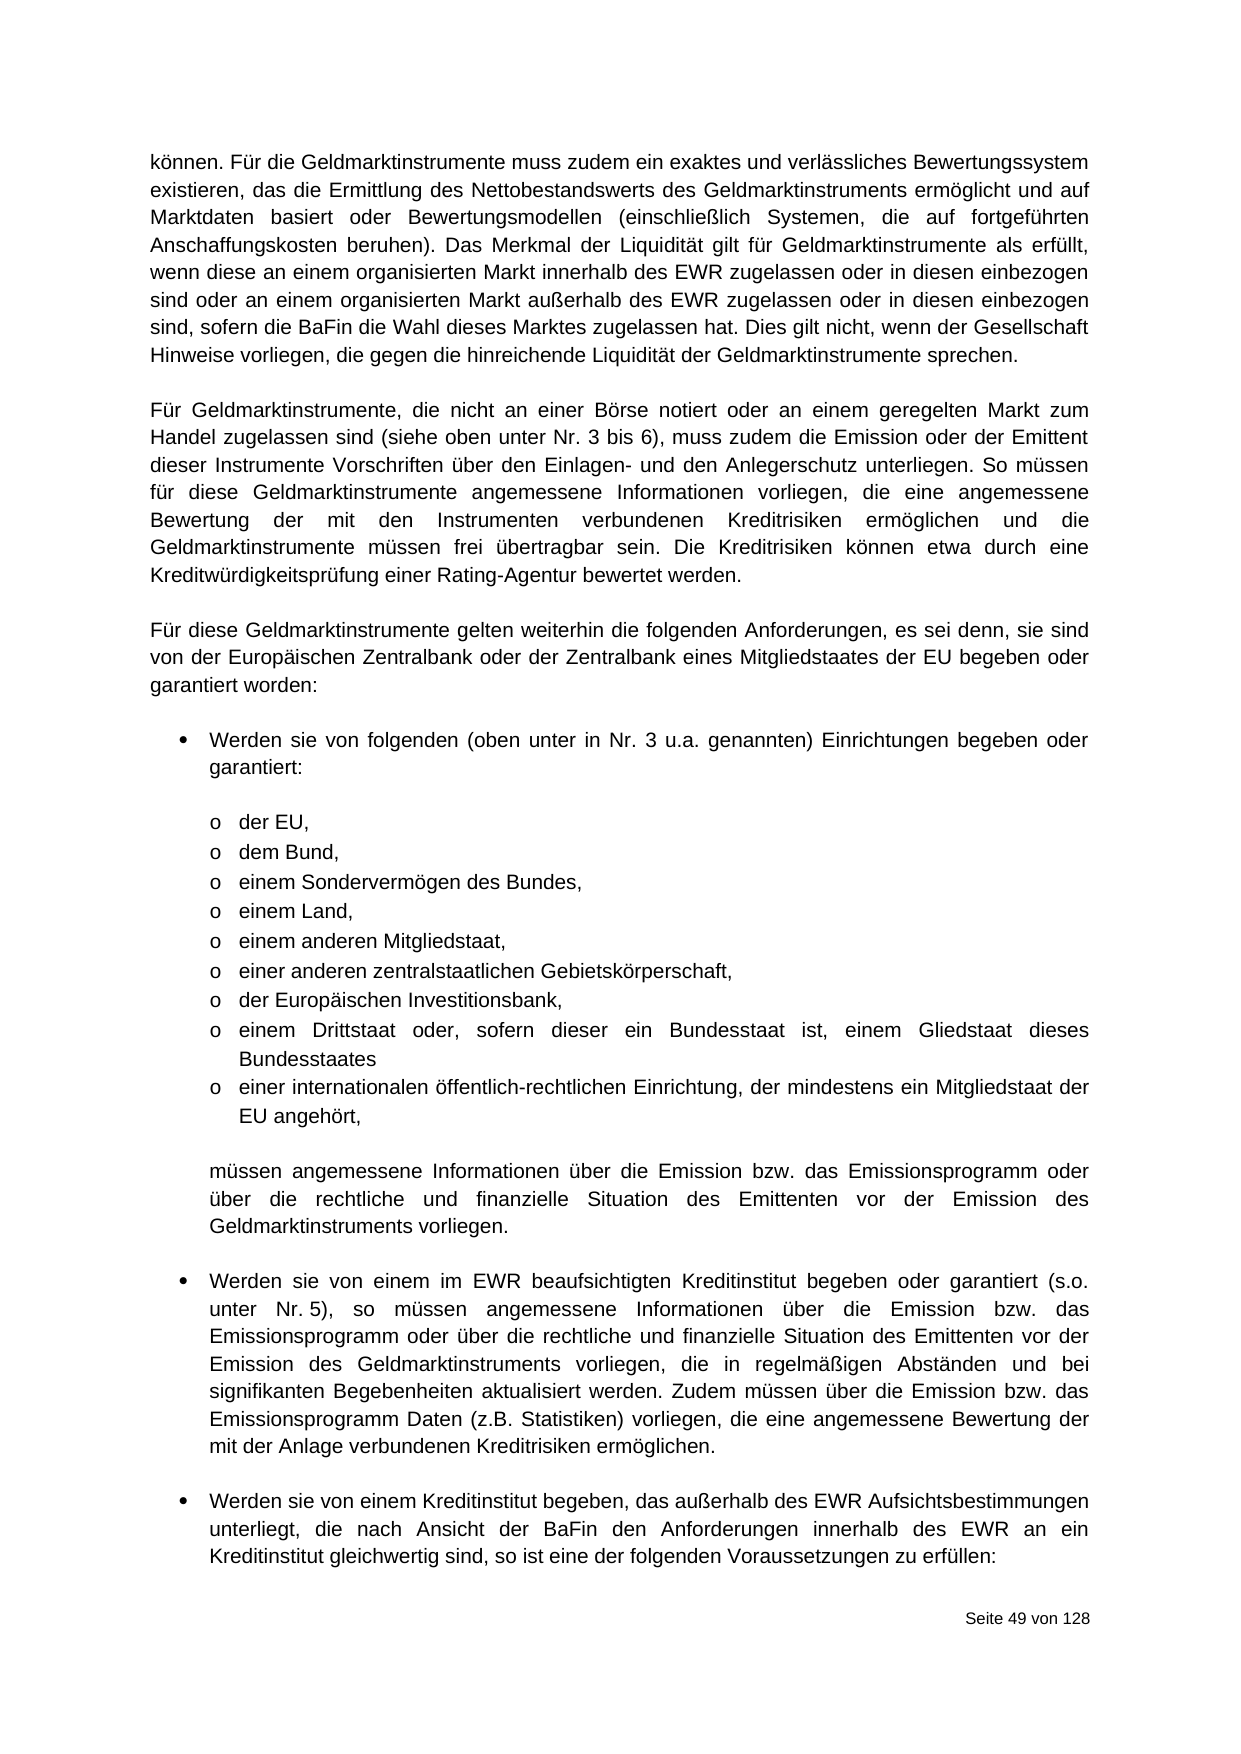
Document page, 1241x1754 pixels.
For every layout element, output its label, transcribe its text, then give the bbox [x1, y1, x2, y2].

list einem Sondervermögen des Bundes, [209, 869, 1090, 895]
list einem Drittstaat oder, sofern dieser ein Bundesstaat ist, einem Gliedstaat dieses Bundesstaates [209, 1018, 1090, 1071]
list Werden sie von folgenden (oben unter in Nr. 3 u.a. genannten) Einrichtungen begeben oder garantiert: [179, 727, 1090, 779]
text Für Geldmarktinstrumente, die nicht an einer Börse notiert oder an einem geregelten Markt zum Handel zugelassen sind (siehe oben unter Nr. 3 bis 6), muss zudem die Emission oder der Emittent dieser Instrumente Vorschriften über den Einlagen- und den Anlegerschutz unterliegen. So müssen für diese Geldmarktinstrumente angemessene Informationen vorliegen, die eine angemessene Bewertung der mit den Instrumenten verbundenen Kreditrisiken ermöglichen und die Geldmarktinstrumente müssen frei übertragbar sein. Die Kreditrisiken können etwa durch eine Kreditwürdigkeitsprüfung einer Rating-Agentur bewertet werden. [150, 397, 1090, 586]
list einem anderen Mitgliedstaat, [209, 929, 1090, 955]
list dem Bund, [209, 840, 1090, 866]
list einem Land, [209, 899, 1090, 925]
text Für diese Geldmarktinstrumente gelten weiterhin die folgenden Anforderungen, es sei denn, sie sind von der Europäischen Zentralbank oder der Zentralbank eines Mitgliedstaates der EU begeben oder garantiert worden: [150, 617, 1090, 696]
list einer anderen zentralstaatlichen Gebietskörperschaft, [209, 958, 1090, 984]
list Werden sie von einem Kreditinstitut begeben, das außerhalb des EWR Aufsichtsbestimmungen unterliegt, die nach Ansicht der BaFin den Anforderungen innerhalb des EWR an ein Kreditinstitut gleichwertig sind, so ist eine der folgenden Voraussetzungen zu erfüllen: [179, 1489, 1090, 1568]
list Werden sie von einem im EWR beaufsichtigten Kreditinstitut begeben oder garantiert (s.o. unter Nr. 5), so müssen angemessene Informationen über die Emission bzw. das Emissionsprogramm oder über die rechtliche und finanzielle Situation des Emittenten vor der Emission des Geldmarktinstruments vorliegen, die in regelmäßigen Abständen und bei signifikanten Begebenheiten aktualisiert werden. Zudem müssen über die Emission bzw. das Emissionsprogramm Daten (z.B. Statistiken) vorliegen, die eine angemessene Bewertung der mit der Anlage verbundenen Kreditrisiken ermöglichen. [179, 1269, 1090, 1458]
list der EU, [209, 810, 1090, 836]
text müssen angemessene Informationen über die Emission bzw. das Emissionsprogramm oder über die rechtliche und finanzielle Situation des Emittenten vor der Emission des Geldmarktinstruments vorliegen. [209, 1159, 1090, 1238]
list einer internationalen öffentlich-rechtlichen Einrichtung, der mindestens ein Mitgliedstaat der EU angehört, [209, 1075, 1090, 1128]
list der Europäischen Investitionsbank, [209, 988, 1090, 1014]
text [150, 150, 1090, 366]
